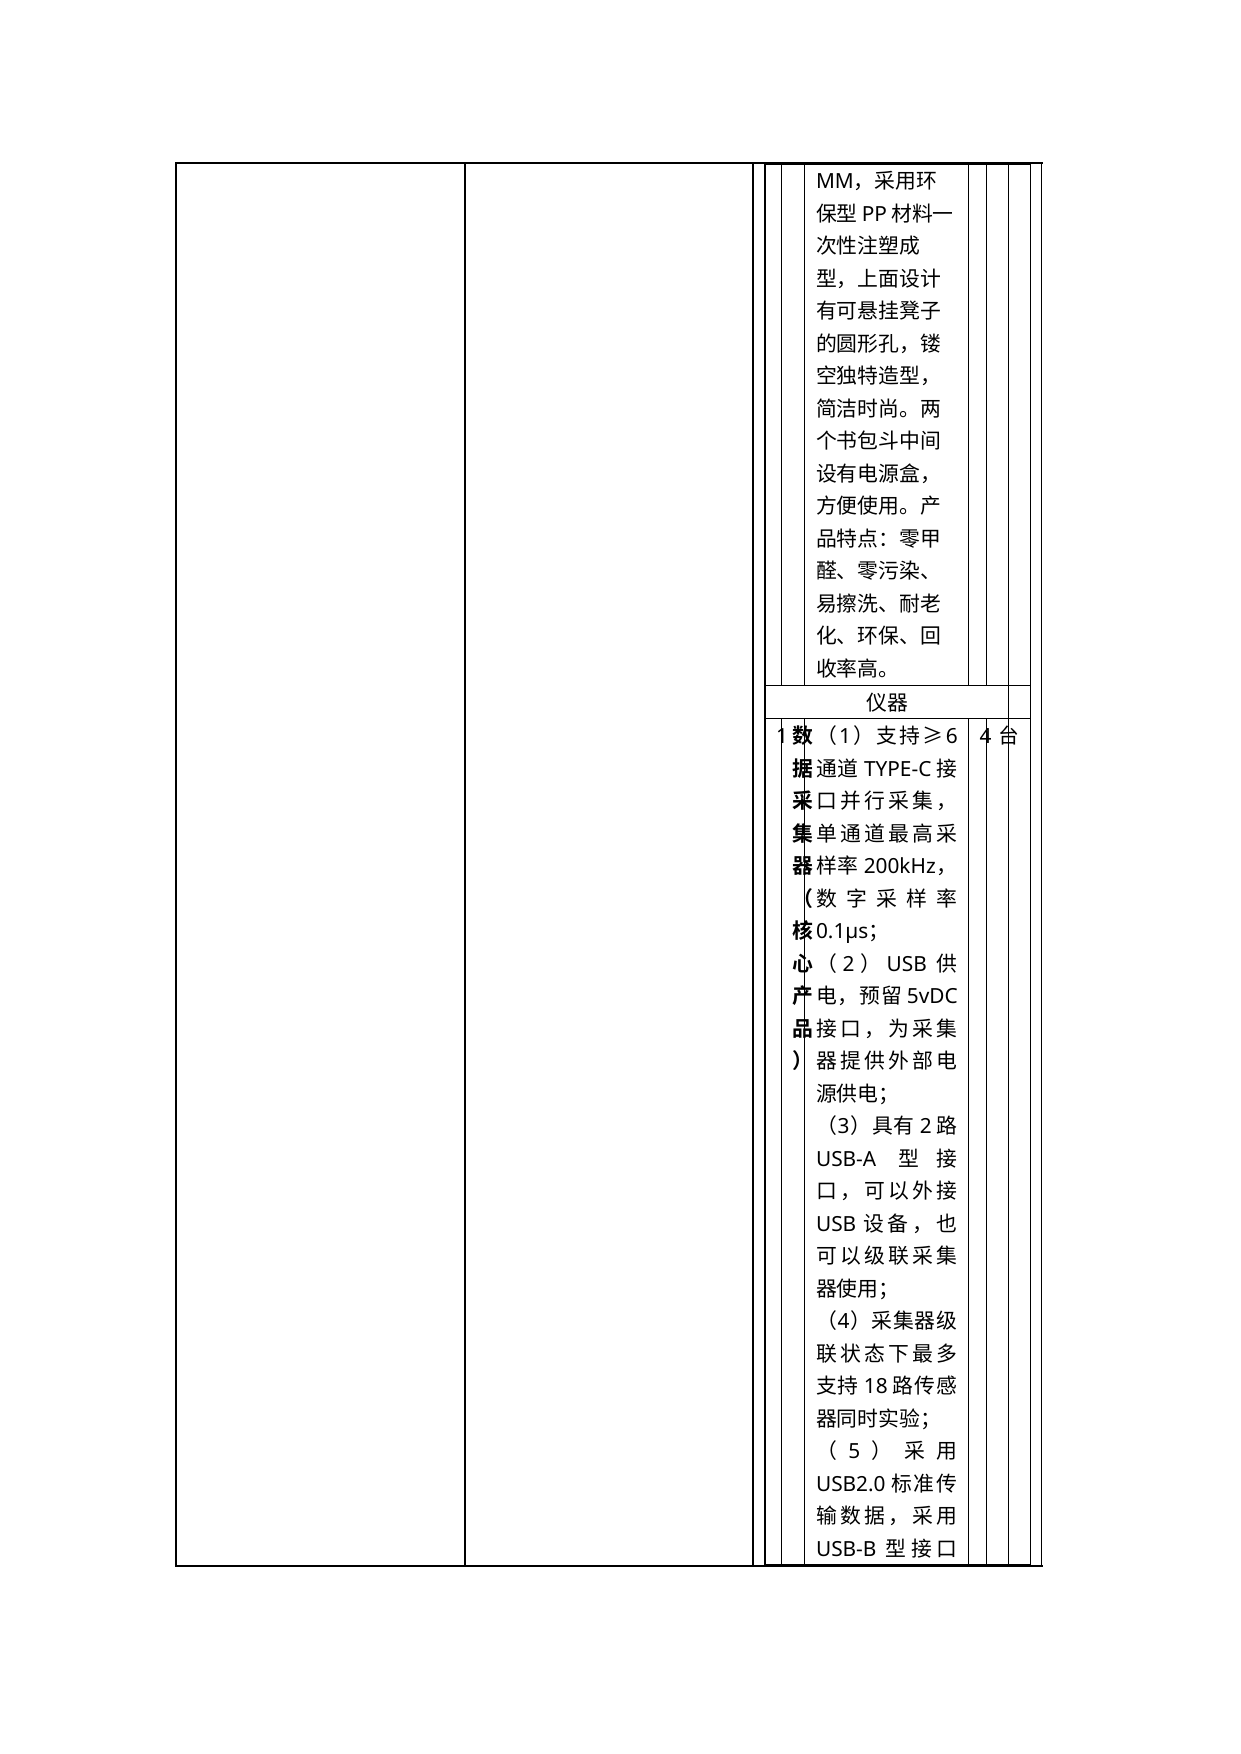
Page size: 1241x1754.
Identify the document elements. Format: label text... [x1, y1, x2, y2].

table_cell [782, 165, 804, 685]
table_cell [766, 165, 781, 685]
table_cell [805, 719, 968, 1564]
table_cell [969, 719, 986, 1564]
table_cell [1009, 165, 1030, 685]
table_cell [805, 165, 968, 685]
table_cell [782, 719, 804, 1564]
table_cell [987, 719, 1008, 1564]
table_cell [466, 164, 752, 1565]
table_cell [1031, 164, 1041, 1565]
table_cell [1009, 719, 1030, 1564]
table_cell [766, 719, 781, 1564]
table_cell 注：针对核心产品，供应商须提供合法来源渠道证明资料（包括但不限于销售协议、代理协议、原厂授权等）；未提供则视为无效响应文件。 [766, 686, 1008, 718]
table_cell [987, 165, 1008, 685]
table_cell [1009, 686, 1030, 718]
table_cell 1 [177, 164, 464, 1565]
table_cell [969, 165, 986, 685]
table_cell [754, 164, 764, 1565]
